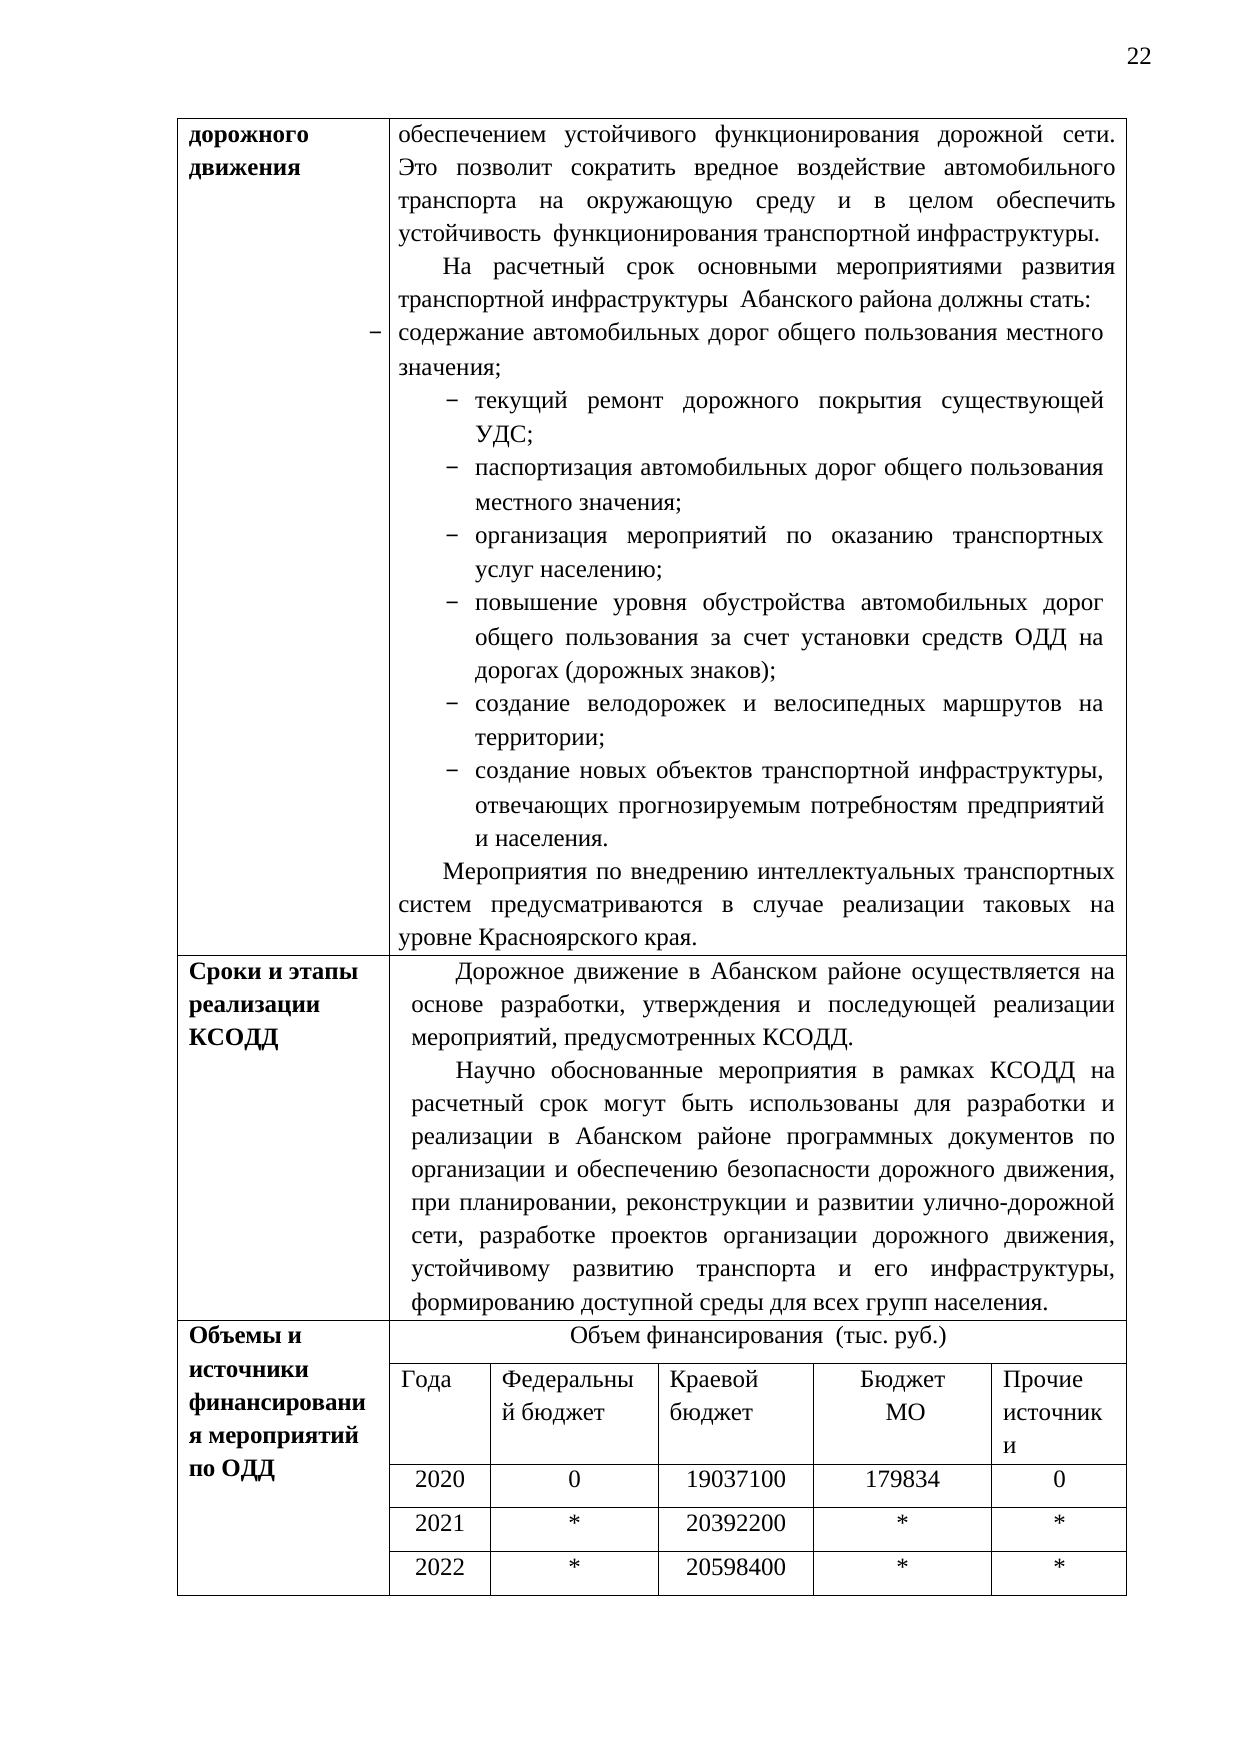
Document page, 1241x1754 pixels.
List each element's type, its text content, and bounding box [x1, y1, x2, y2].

table_cell Объемы и источники финансирования мероприятий по ОДД [178, 1321, 389, 1595]
table_cell Прочие источники [992, 1364, 1126, 1463]
table_cell * [992, 1508, 1126, 1551]
table_cell Бюджет МО [814, 1364, 991, 1463]
table_cell 2022 [390, 1552, 490, 1595]
table_cell Краевой бюджет [659, 1364, 813, 1463]
table_cell * [491, 1552, 658, 1595]
table_cell Сроки и этапы реализации КСОДД [178, 956, 389, 1319]
table_cell 19037100 [659, 1465, 813, 1507]
table_cell 2020 [390, 1465, 490, 1507]
table_cell 0 [491, 1465, 658, 1507]
table_cell * [491, 1508, 658, 1551]
table_cell * [814, 1552, 991, 1595]
table_cell Федеральный бюджет [491, 1364, 658, 1463]
table_cell * [814, 1508, 991, 1551]
table_cell * [992, 1552, 1126, 1595]
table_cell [390, 119, 1126, 955]
table_cell Объем финансирования (тыс. руб.) [390, 1321, 1126, 1363]
table_cell 2021 [390, 1508, 490, 1551]
table_cell 20598400 [659, 1552, 813, 1595]
table_cell 179834 [814, 1465, 991, 1507]
table_cell Года [390, 1364, 490, 1463]
table_cell Дорожное движение в Абанском районе осуществляется на основе разработки, утверждения и последующей реализации мероприятий, предусмотренных КСОДД. Научно обоснованные мероприятия в рамках КСОДД на расчетный срок могут быть использованы для разработки и реализации в Абанском районе программных документов по организации и обеспечению безопасности дорожного движения, при планировании, реконструкции и развитии улично-дорожной сети, разработке проектов организации дорожного движения, устойчивому развитию транспорта и его инфраструктуры, формированию доступной среды для всех групп населения. [390, 956, 1126, 1319]
table_cell 0 [992, 1465, 1126, 1507]
table_cell 20392200 [659, 1508, 813, 1551]
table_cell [178, 119, 389, 955]
